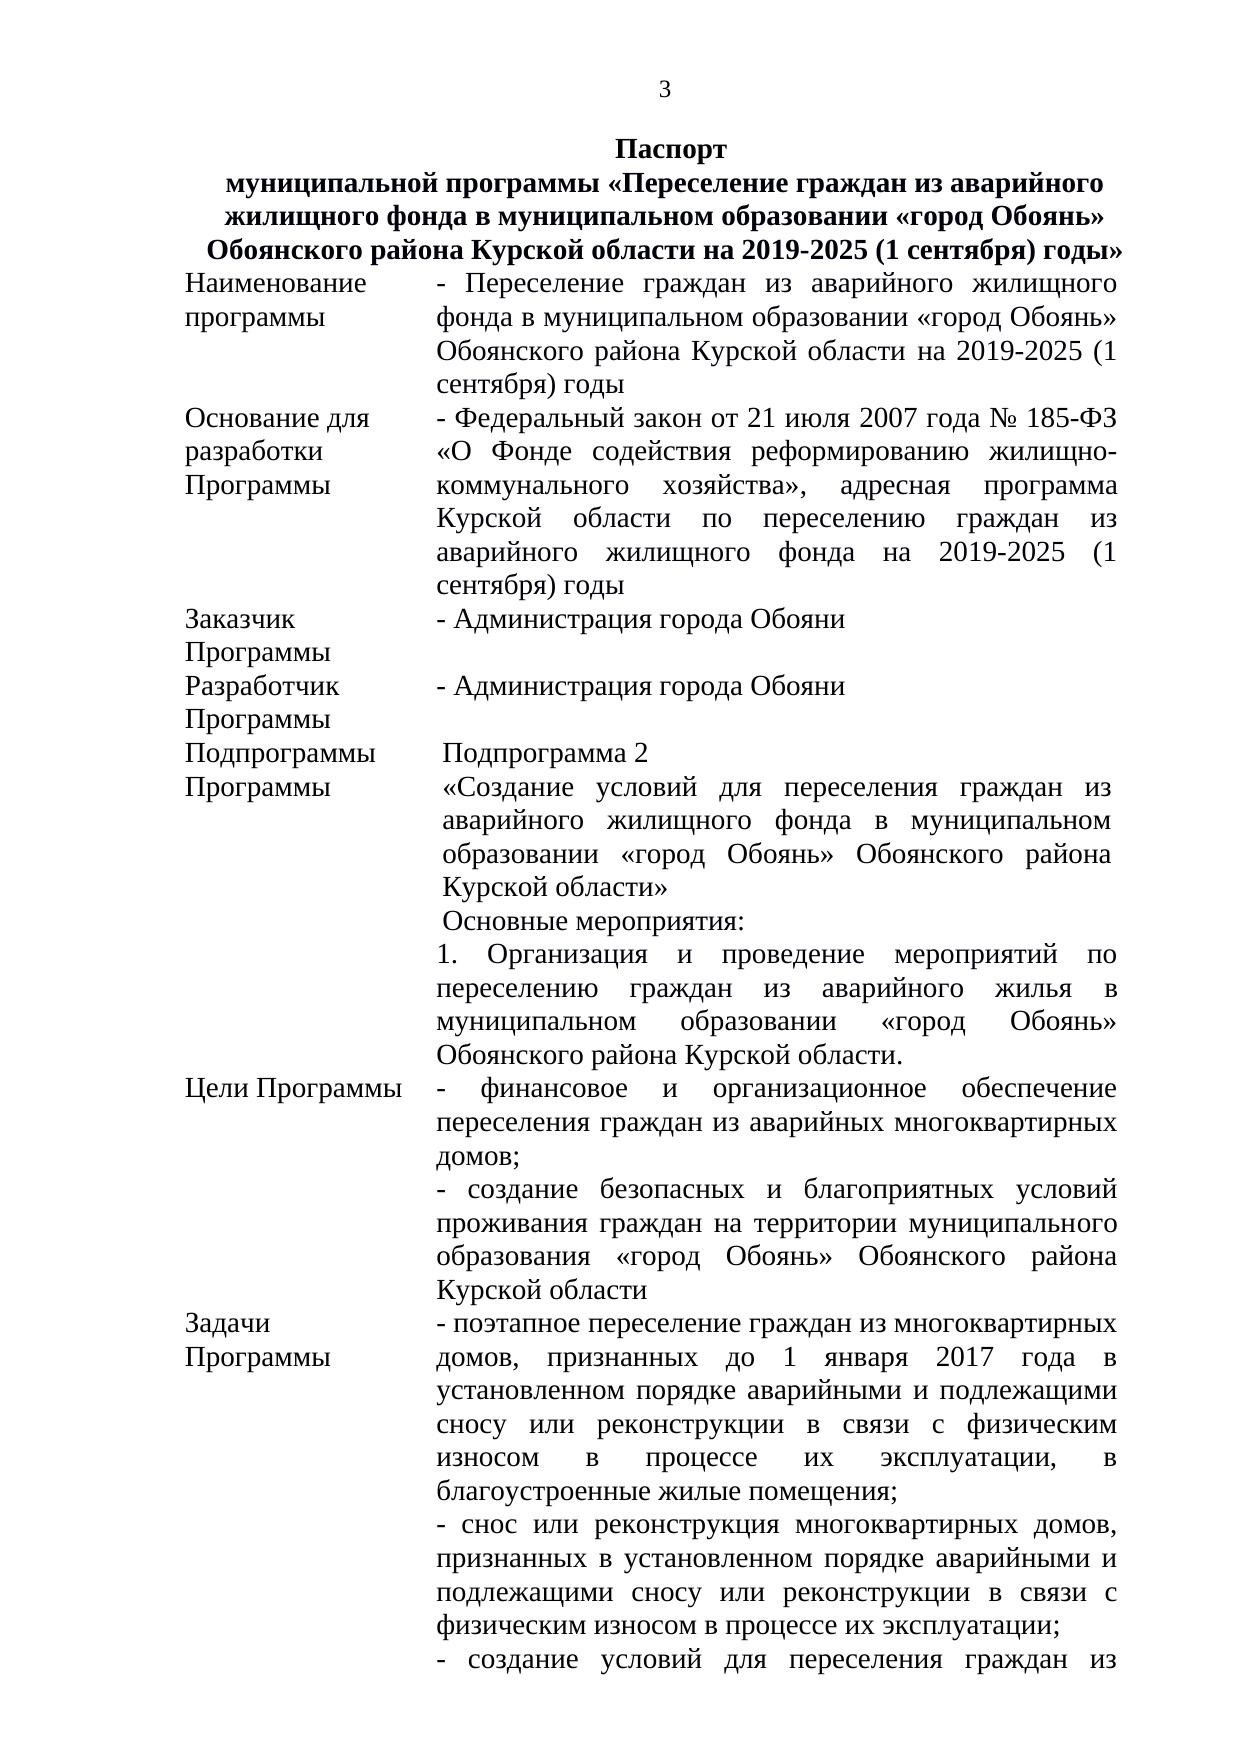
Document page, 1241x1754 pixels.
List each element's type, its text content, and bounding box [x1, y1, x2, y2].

table_cell Подпрограммы Программы [177, 735, 429, 1071]
title муниципальной программы «Переселение граждан из аварийного жилищного фонда в муниципальном образовании «город Обоянь» Обоянского района Курской области на 2019-2025 (1 сентября) годы» [177, 165, 1152, 266]
table_cell - Администрация города Обояни [429, 668, 1125, 735]
table_cell Подпрограмма 2 «Создание условий для переселения граждан из аварийного жилищного фонда в муниципальном образовании «город Обоянь» Обоянского района Курской области» Основные мероприятия: 1. Организация и проведение мероприятий по переселению граждан из аварийного жилья в муниципальном образовании «город Обоянь» Обоянского района Курской области. [429, 735, 1125, 1071]
table_cell Разработчик Программы [177, 668, 429, 735]
table_cell - Администрация города Обояни [429, 601, 1125, 668]
table_header - Переселение граждан из аварийного жилищного фонда в муниципальном образовании «город Обоянь» Обоянского района Курской области на 2019-2025 (1 сентября) годы [429, 266, 1125, 400]
table_cell - финансовое и организационное обеспечение переселения граждан из аварийных многоквартирных домов; - создание безопасных и благоприятных условий проживания граждан на территории муниципального образования «город Обоянь» Обоянского района Курской области [429, 1071, 1125, 1305]
table_cell Основание для разработки Программы [177, 400, 429, 601]
list Паспорт [177, 131, 1152, 165]
table_cell Заказчик Программы [177, 601, 429, 668]
table_cell Задачи Программы [177, 1305, 429, 1674]
table_cell Цели Программы [177, 1071, 429, 1305]
table_cell - Федеральный закон от 21 июля 2007 года № 185-ФЗ «О Фонде содействия реформированию жилищно-коммунального хозяйства», адресная программа Курской области по переселению граждан из аварийного жилищного фонда на 2019-2025 (1 сентября) годы [429, 400, 1125, 601]
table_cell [429, 1305, 1125, 1674]
table_header Наименование программы [177, 266, 429, 400]
